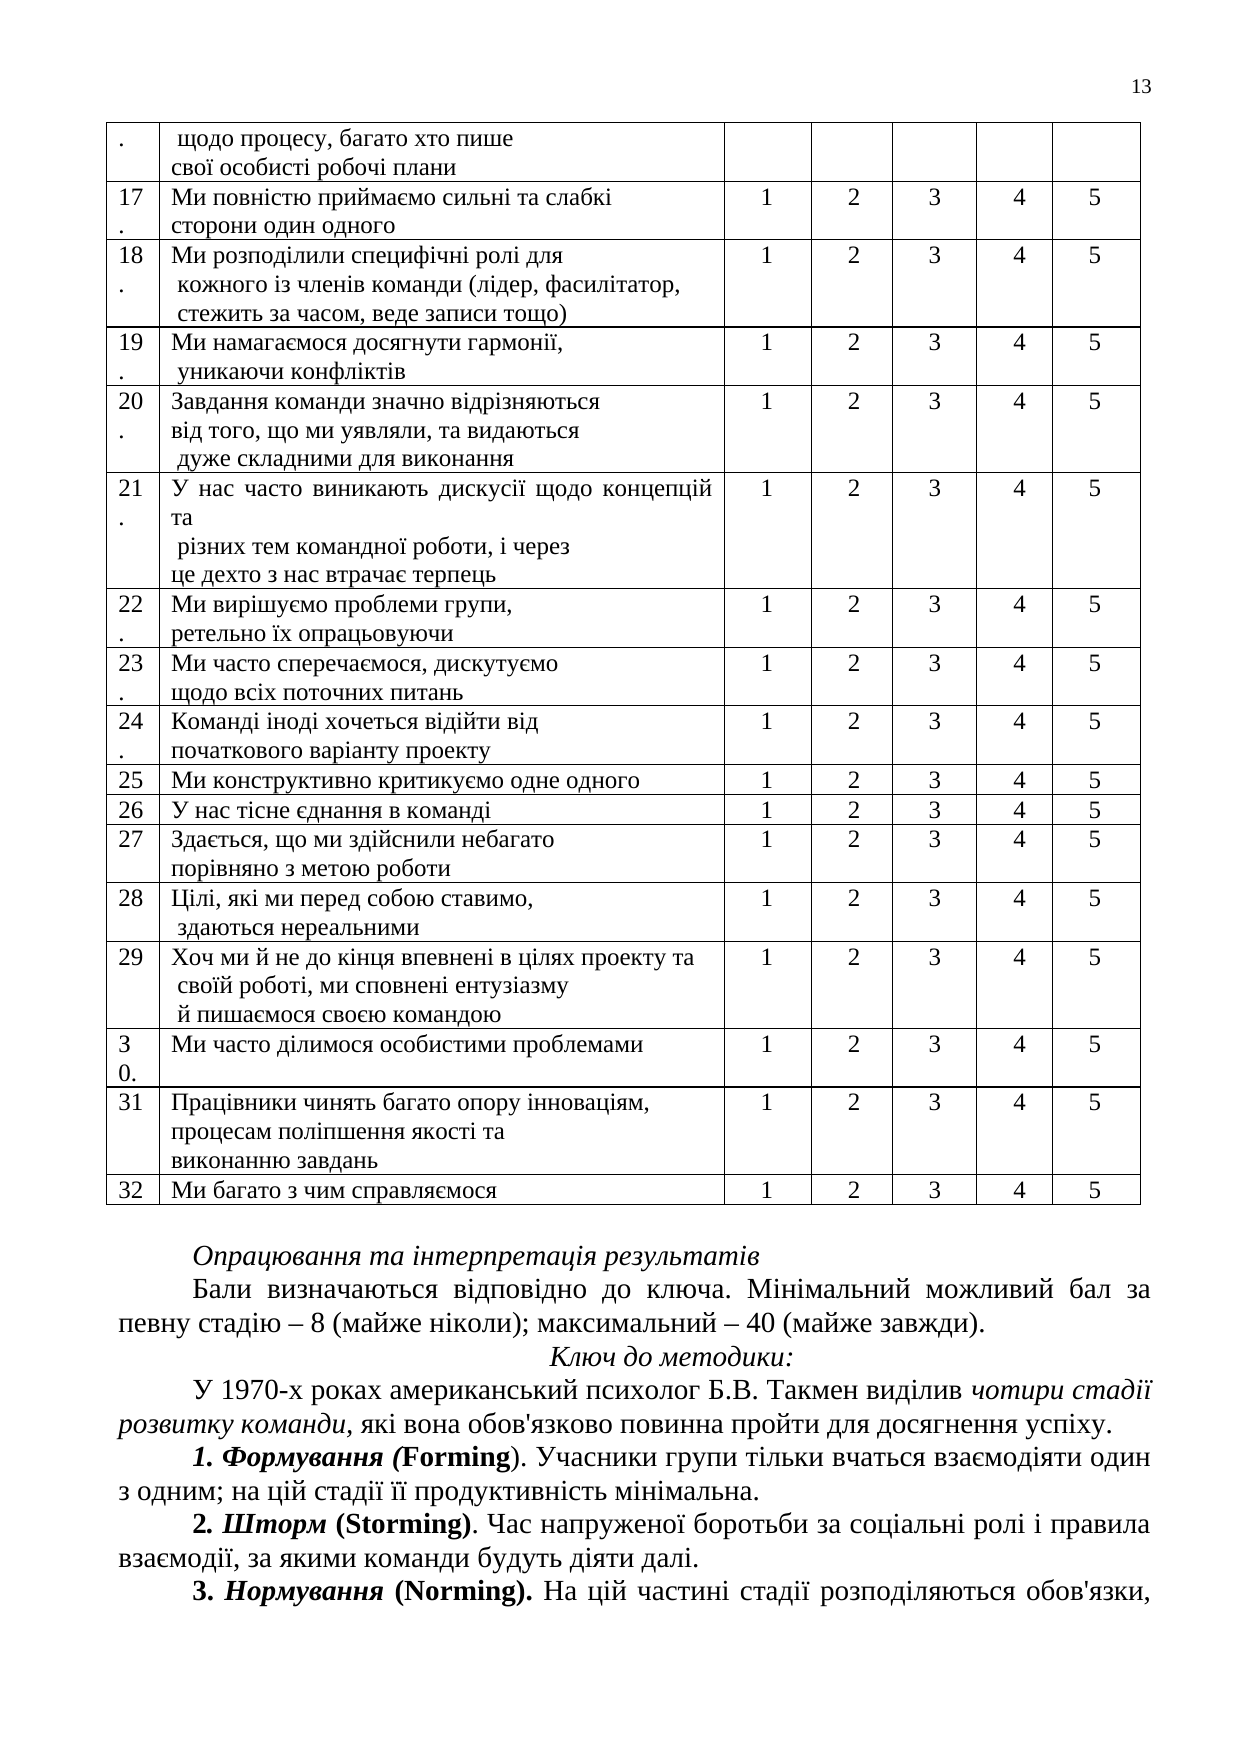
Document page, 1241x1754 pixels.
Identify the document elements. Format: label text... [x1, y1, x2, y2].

table_cell Цілі, які ми перед собою ставимо, здаються нереальними [160, 883, 724, 941]
table_cell 1 [725, 1088, 811, 1174]
table_cell 17. [107, 182, 159, 239]
table_cell Ми намагаємося досягнути гармонії, уникаючи конфліктів [160, 328, 724, 385]
table_cell 3 [893, 765, 976, 794]
table_cell 1 [725, 825, 811, 882]
table_cell 2 [812, 473, 892, 588]
table_cell 1 [725, 386, 811, 472]
table_cell 4 [977, 706, 1052, 764]
text Опрацювання та інтерпретація результатів [118, 1238, 1152, 1272]
table_cell 28 [107, 883, 159, 941]
table_cell 4 [977, 386, 1052, 472]
table_cell Ми конструктивно критикуємо одне одного [160, 765, 724, 794]
table_cell 1 [725, 765, 811, 794]
table_cell Команді іноді хочеться відійти від початкового варіанту проекту [160, 706, 724, 764]
table_cell 2 [812, 328, 892, 385]
table_cell 2 [812, 942, 892, 1028]
table_cell 2 [812, 123, 892, 181]
table_cell Ми часто ділимося особистими проблемами [160, 1029, 724, 1086]
table_cell 3 [893, 1029, 976, 1086]
table_cell 2 [812, 765, 892, 794]
table_cell Ми вирішуємо проблеми групи, ретельно їх опрацьовуючи [160, 589, 724, 647]
table_cell 1 [725, 795, 811, 823]
table_cell 5 [1053, 1029, 1140, 1086]
table_cell 26 [107, 795, 159, 823]
table_cell 3 [893, 240, 976, 326]
table_cell 3 [893, 386, 976, 472]
table_cell 5 [1053, 240, 1140, 326]
table_cell 3 [893, 883, 976, 941]
table_cell 20. [107, 386, 159, 472]
table_cell 3 [893, 1088, 976, 1174]
table_cell 5 [1053, 706, 1140, 764]
table_cell 3 [893, 123, 976, 181]
table_cell 2 [812, 1175, 892, 1203]
text Бали визначаються відповідно до ключа. Мінімальний можливий бал за певну стадію – 8 (майже ніколи); максимальний – 40 (майже завжди). [118, 1272, 1152, 1339]
table_cell 2 [812, 825, 892, 882]
table_cell 5 [1053, 589, 1140, 647]
table_cell 2 [812, 883, 892, 941]
table_cell 3 [893, 795, 976, 823]
table_cell 1 [725, 883, 811, 941]
text 2. Шторм (Storming). Час напруженої боротьби за соціальні ролі і правила взаємодії, за якими команди будуть діяти далі. [118, 1506, 1152, 1573]
table_cell 2 [812, 240, 892, 326]
table_cell 3 [893, 706, 976, 764]
table_cell 31 [107, 1088, 159, 1174]
table_cell 4 [977, 883, 1052, 941]
table_cell Завдання команди значно відрізняються від того, що ми уявляли, та видаються дуже складними для виконання [160, 386, 724, 472]
table_cell 1 [725, 182, 811, 239]
table_cell 5 [1053, 942, 1140, 1028]
table_cell 4 [977, 1088, 1052, 1174]
table_cell 5 [1053, 648, 1140, 705]
table_cell 4 [977, 795, 1052, 823]
table_cell 4 [977, 648, 1052, 705]
table_cell 1 [725, 648, 811, 705]
table_cell 3 [893, 589, 976, 647]
table_cell 21. [107, 473, 159, 588]
table_cell 5 [1053, 1175, 1140, 1203]
table_cell 4 [977, 1029, 1052, 1086]
table_cell 5 [1053, 883, 1140, 941]
table_cell 2 [812, 182, 892, 239]
text У 1970-х роках американський психолог Б.В. Такмен виділив чотири стадії розвитку команди, які вона обов'язково повинна пройти для досягнення успіху. [118, 1372, 1152, 1439]
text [118, 1573, 1152, 1607]
table_cell Ми часто сперечаємося, дискутуємо щодо всіх поточних питань [160, 648, 724, 705]
table_cell 3 [893, 825, 976, 882]
table_cell 24. [107, 706, 159, 764]
table_cell 4 [977, 328, 1052, 385]
table_cell 16. [107, 123, 159, 181]
table_cell 3 [893, 648, 976, 705]
table_cell 4 [977, 825, 1052, 882]
table_cell 3 [893, 182, 976, 239]
table_cell 1 [725, 473, 811, 588]
table_cell 5 [1053, 123, 1140, 181]
table_cell 2 [812, 1088, 892, 1174]
table_cell 1 [725, 942, 811, 1028]
table_cell 3 [893, 942, 976, 1028]
table_cell 1 [725, 328, 811, 385]
table_cell 5 [1053, 182, 1140, 239]
text 1. Формування (Forming). Учасники групи тільки вчаться взаємодіяти один з одним; на цій стадії її продуктивність мінімальна. [118, 1439, 1152, 1506]
table_cell 1 [725, 123, 811, 181]
table_cell 4 [977, 765, 1052, 794]
table_cell 2 [812, 589, 892, 647]
table_cell 22. [107, 589, 159, 647]
table_cell Здається, що ми здійснили небагато порівняно з метою роботи [160, 825, 724, 882]
table_cell 3 [893, 473, 976, 588]
table_cell 4 [977, 942, 1052, 1028]
table_cell 4 [977, 589, 1052, 647]
table_cell 1 [725, 1175, 811, 1203]
table_cell Хоч ми й не до кінця впевнені в цілях проекту та своїй роботі, ми сповнені ентузіазму й пишаємося своєю командою [160, 942, 724, 1028]
table_cell 5 [1053, 825, 1140, 882]
table_cell 32 [107, 1175, 159, 1203]
table_cell 18. [107, 240, 159, 326]
table_cell 5 [1053, 386, 1140, 472]
table_cell У нас тісне єднання в команді [160, 795, 724, 823]
table_cell 25 [107, 765, 159, 794]
table_cell 1 [725, 706, 811, 764]
table_cell У нас часто виникають дискусії щодо концепцій та різних тем командної роботи, і через це дехто з нас втрачає терпець [160, 473, 724, 588]
table_cell 29 [107, 942, 159, 1028]
table_cell 2 [812, 706, 892, 764]
table_cell 19. [107, 328, 159, 385]
table_cell 1 [725, 589, 811, 647]
table_cell 4 [977, 123, 1052, 181]
table_cell 3 [893, 328, 976, 385]
table_cell 3 [893, 1175, 976, 1203]
table_cell 4 [977, 240, 1052, 326]
table_cell 5 [1053, 473, 1140, 588]
table_cell 4 [977, 1175, 1052, 1203]
table_cell 2 [812, 1029, 892, 1086]
table_cell 1 [725, 1029, 811, 1086]
table_cell 2 [812, 386, 892, 472]
table_cell Ми багато з чим справляємося [160, 1175, 724, 1203]
table_cell 27 [107, 825, 159, 882]
text Ключ до методики: [118, 1339, 1152, 1372]
table_cell 5 [1053, 328, 1140, 385]
table_cell Працівники чинять багато опору інноваціям, процесам поліпшення якості та виконанню завдань [160, 1088, 724, 1174]
table_cell 5 [1053, 765, 1140, 794]
table_cell 4 [977, 182, 1052, 239]
table_cell 5 [1053, 1088, 1140, 1174]
table_cell 2 [812, 648, 892, 705]
table_cell 4 [977, 473, 1052, 588]
table_cell 2 [812, 795, 892, 823]
table_cell Ми повністю приймаємо сильні та слабкі сторони один одного [160, 182, 724, 239]
table_cell 1 [725, 240, 811, 326]
table_cell Ми розподілили специфічні ролі для кожного із членів команди (лідер, фасилітатор, стежить за часом, веде записи тощо) [160, 240, 724, 326]
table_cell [160, 123, 724, 181]
table_cell З0. [107, 1029, 159, 1086]
table_cell 23. [107, 648, 159, 705]
table_cell 5 [1053, 795, 1140, 823]
